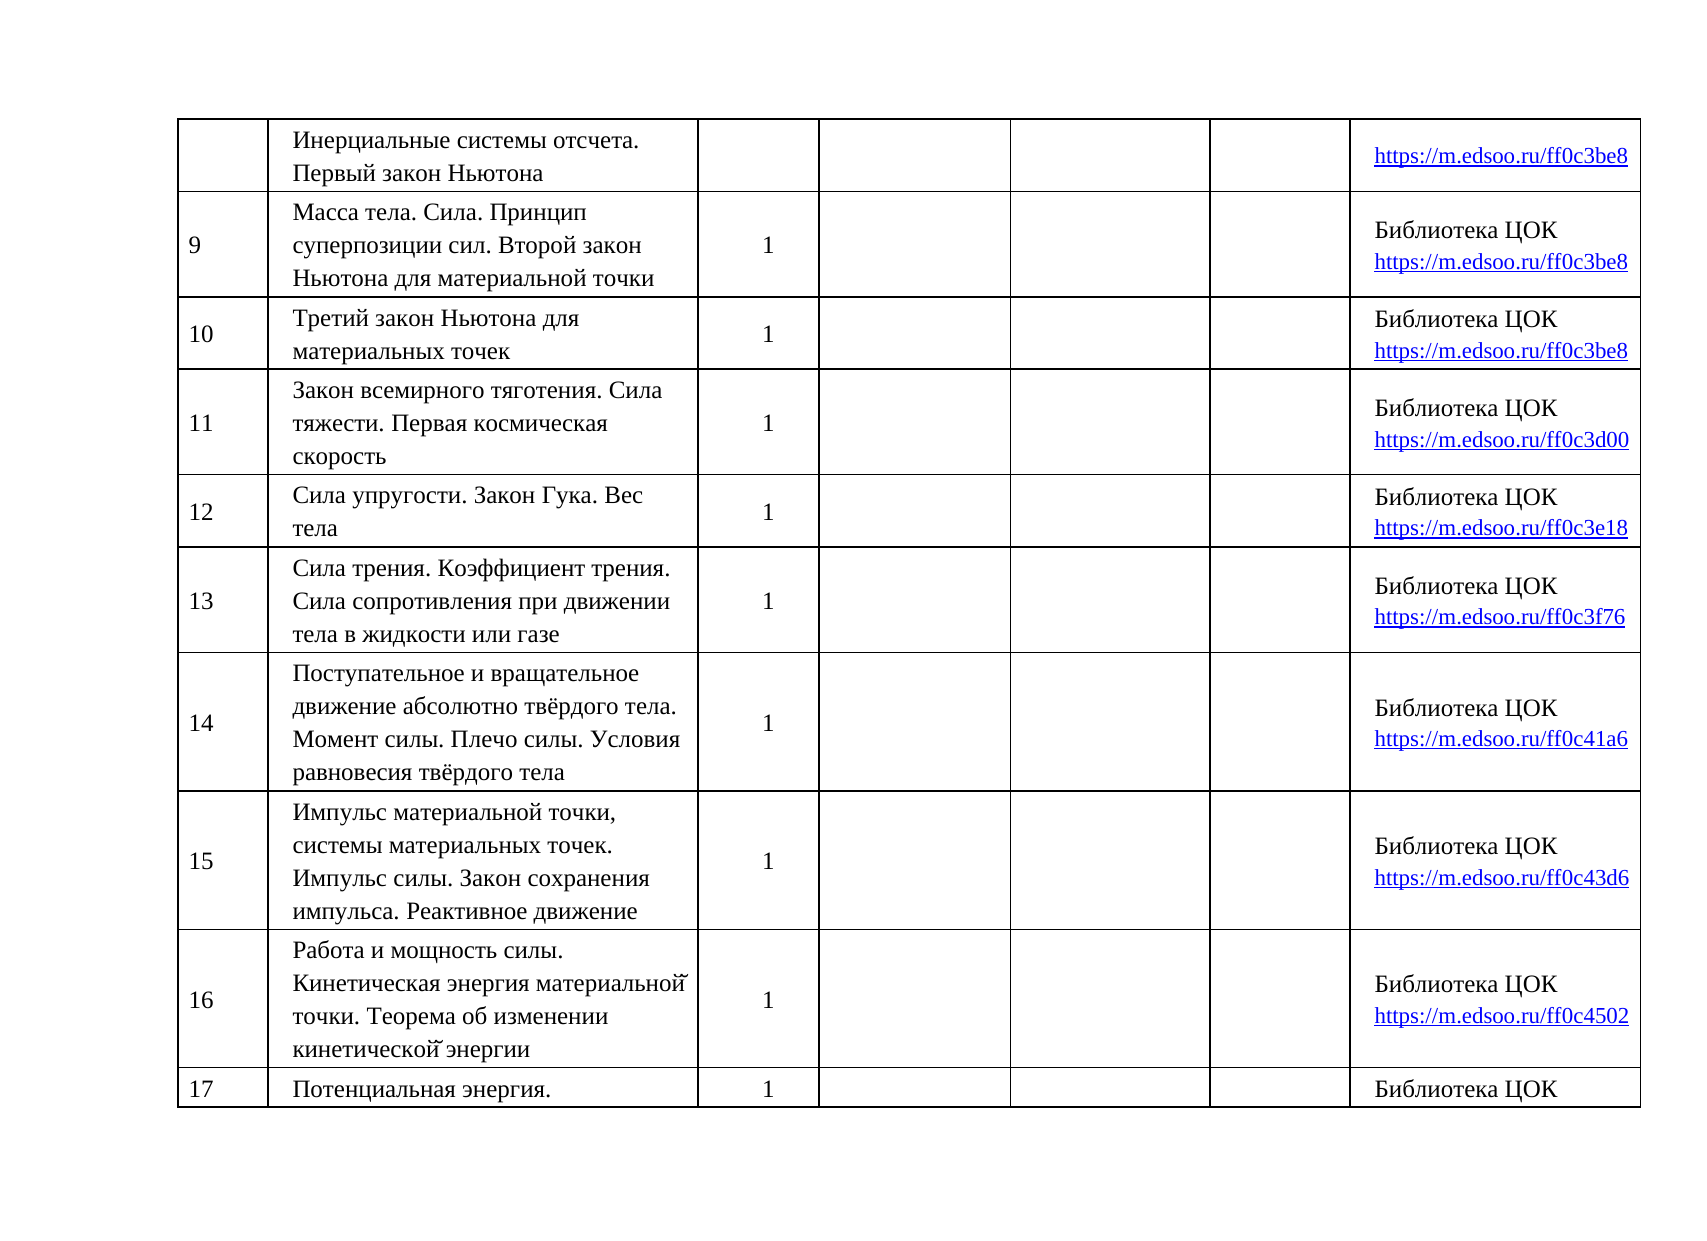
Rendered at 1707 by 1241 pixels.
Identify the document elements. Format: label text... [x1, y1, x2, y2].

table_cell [269, 120, 697, 191]
table_cell 1 [699, 192, 818, 296]
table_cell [1351, 1068, 1640, 1106]
table_cell 8 [179, 120, 267, 191]
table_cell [269, 1068, 697, 1106]
table_cell Библиотека ЦОК https://m.edsoo.ru/ff0c4502 [1351, 930, 1640, 1067]
table_cell 12 [179, 475, 267, 546]
table_cell [1011, 120, 1209, 191]
table_cell [820, 653, 1010, 790]
table_cell [1211, 653, 1349, 790]
table_cell 1 [699, 930, 818, 1067]
table_cell 10 [179, 298, 267, 368]
table_cell Библиотека ЦОК https://m.edsoo.ru/ff0c3d00 [1351, 370, 1640, 474]
table_cell Третий закон Ньютона для материальных точек [269, 298, 697, 368]
table_cell 9 [179, 192, 267, 296]
table_cell [1011, 475, 1209, 546]
table_cell 14 [179, 653, 267, 790]
table_cell Работа и мощность силы. Кинетическая энергия материальной̆ точки. Теорема об изменении кинетической̆ энергии [269, 930, 697, 1067]
table_cell [1211, 298, 1349, 368]
table_cell 1 [699, 475, 818, 546]
table_cell Закон всемирного тяготения. Сила тяжести. Первая космическая скорость [269, 370, 697, 474]
table_cell [820, 370, 1010, 474]
table_cell Сила упругости. Закон Гука. Вес тела [269, 475, 697, 546]
table_cell [1211, 120, 1349, 191]
table_cell Библиотека ЦОК https://m.edsoo.ru/ff0c3e18 [1351, 475, 1640, 546]
table_cell [820, 930, 1010, 1067]
table_cell [1211, 370, 1349, 474]
table_cell [1211, 930, 1349, 1067]
table_cell [1011, 370, 1209, 474]
table_cell [820, 120, 1010, 191]
table_cell Библиотека ЦОК https://m.edsoo.ru/ff0c43d6 [1351, 792, 1640, 928]
table_cell Сила трения. Коэффициент трения. Сила сопротивления при движении тела в жидкости или газе [269, 548, 697, 652]
table_cell [820, 792, 1010, 928]
table_cell 17 [179, 1068, 267, 1106]
table_cell 1 [699, 298, 818, 368]
table_cell Масса тела. Сила. Принцип суперпозиции сил. Второй закон Ньютона для материальной точки [269, 192, 697, 296]
table_cell [1211, 192, 1349, 296]
table_cell [1011, 653, 1209, 790]
table_cell [820, 548, 1010, 652]
table_cell [820, 475, 1010, 546]
table_cell [820, 192, 1010, 296]
table_cell [820, 298, 1010, 368]
table_cell 1 [699, 548, 818, 652]
table_cell 15 [179, 792, 267, 928]
table_cell 1 [699, 1068, 818, 1106]
table_cell [1011, 192, 1209, 296]
table_cell Библиотека ЦОК https://m.edsoo.ru/ff0c3be8 [1351, 298, 1640, 368]
table_cell Библиотека ЦОК https://m.edsoo.ru/ff0c41a6 [1351, 653, 1640, 790]
table_cell [1011, 298, 1209, 368]
table_cell [1211, 1068, 1349, 1106]
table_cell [1351, 192, 1640, 296]
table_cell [1351, 120, 1640, 191]
table_cell [1011, 1068, 1209, 1106]
table_cell 16 [179, 930, 267, 1067]
table_cell [820, 1068, 1010, 1106]
table_cell [1211, 792, 1349, 928]
table_cell 1 [699, 370, 818, 474]
table_cell 1 [699, 792, 818, 928]
table_cell Импульс материальной точки, системы материальных точек. Импульс силы. Закон сохранения импульса. Реактивное движение [269, 792, 697, 928]
table_cell 11 [179, 370, 267, 474]
table_cell [1011, 930, 1209, 1067]
table_cell Поступательное и вращательное движение абсолютно твёрдого тела. Момент силы. Плечо силы. Условия равновесия твёрдого тела [269, 653, 697, 790]
table_cell Библиотека ЦОК https://m.edsoo.ru/ff0c3f76 [1351, 548, 1640, 652]
table_cell 1 [699, 120, 818, 191]
table_cell [1011, 548, 1209, 652]
table_cell 1 [699, 653, 818, 790]
table_cell 13 [179, 548, 267, 652]
table_cell [1211, 548, 1349, 652]
table_cell [1011, 792, 1209, 928]
table_cell [1211, 475, 1349, 546]
